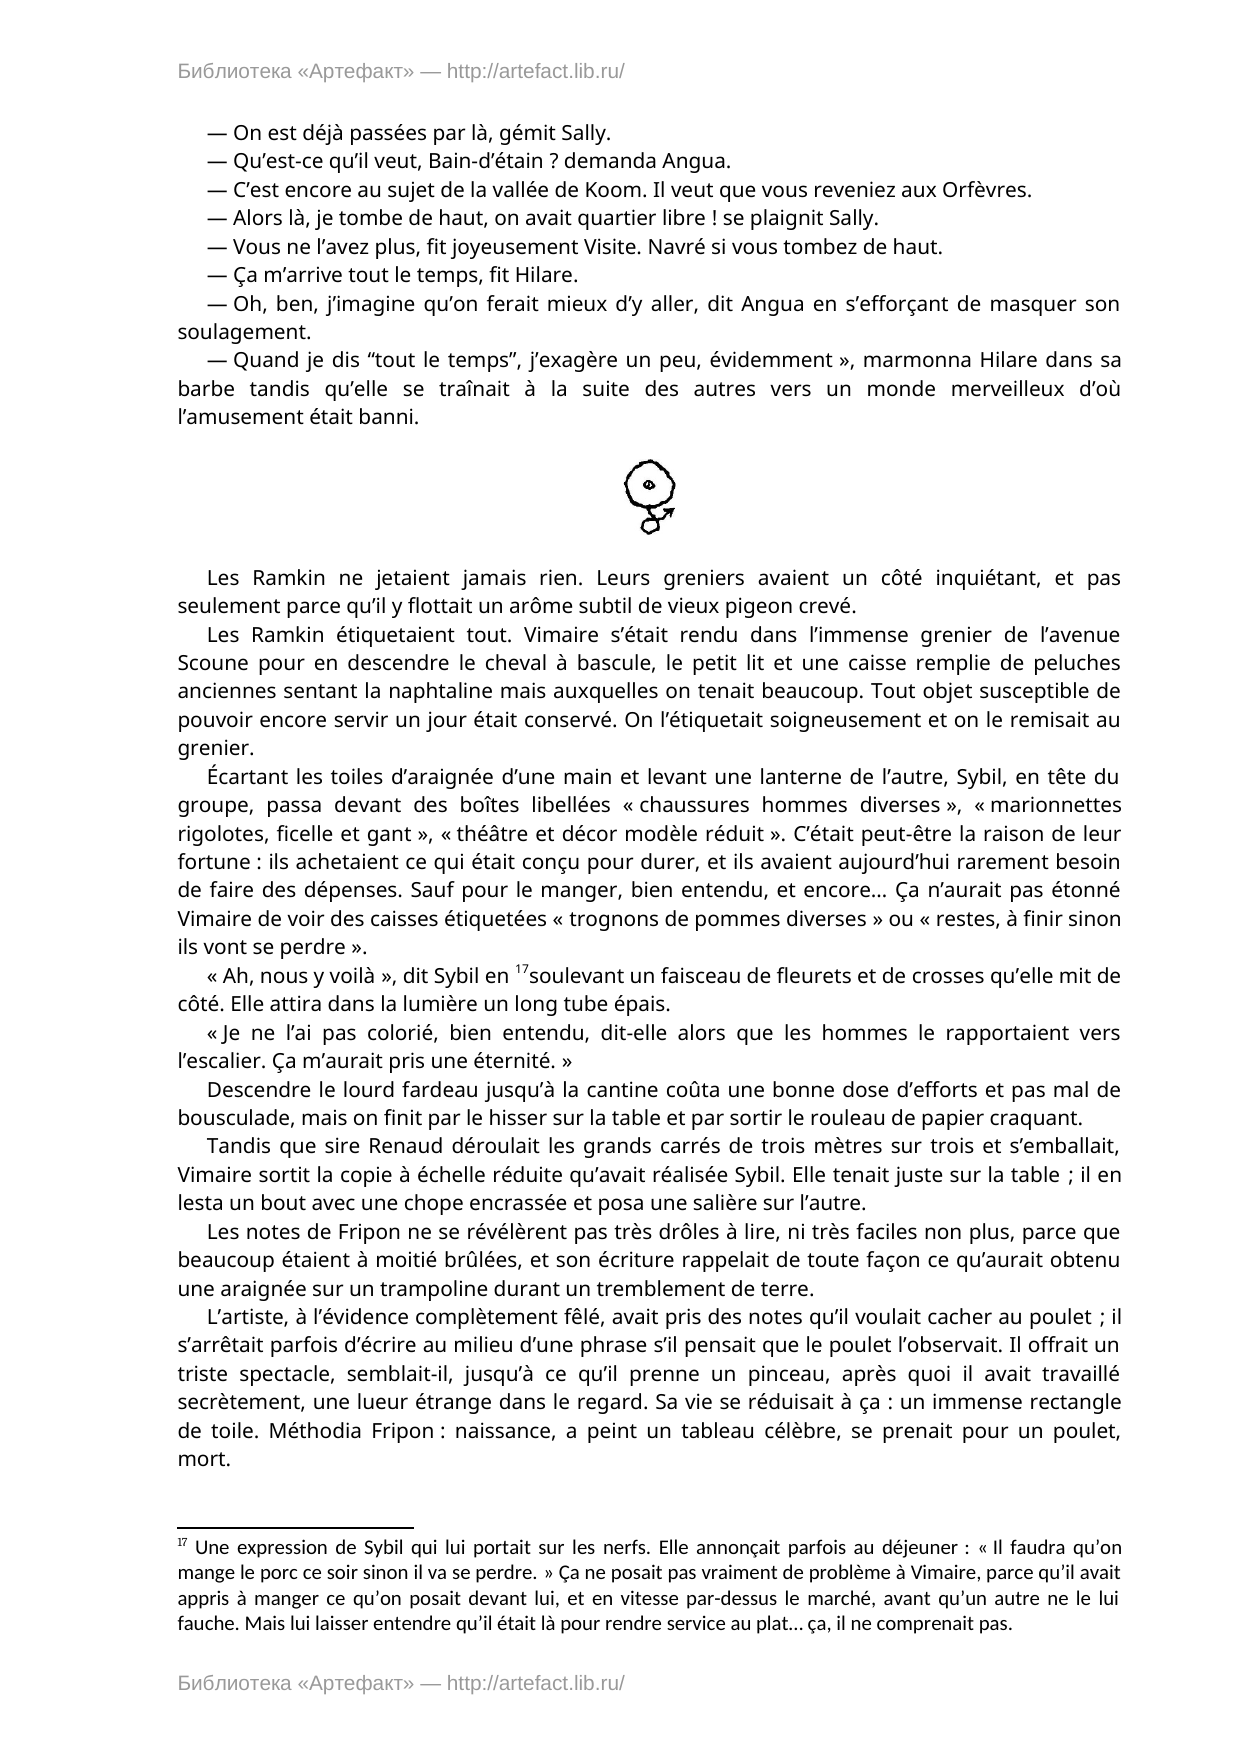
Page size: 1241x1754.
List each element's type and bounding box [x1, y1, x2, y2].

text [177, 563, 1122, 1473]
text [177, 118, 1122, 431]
picture [623, 459, 676, 535]
